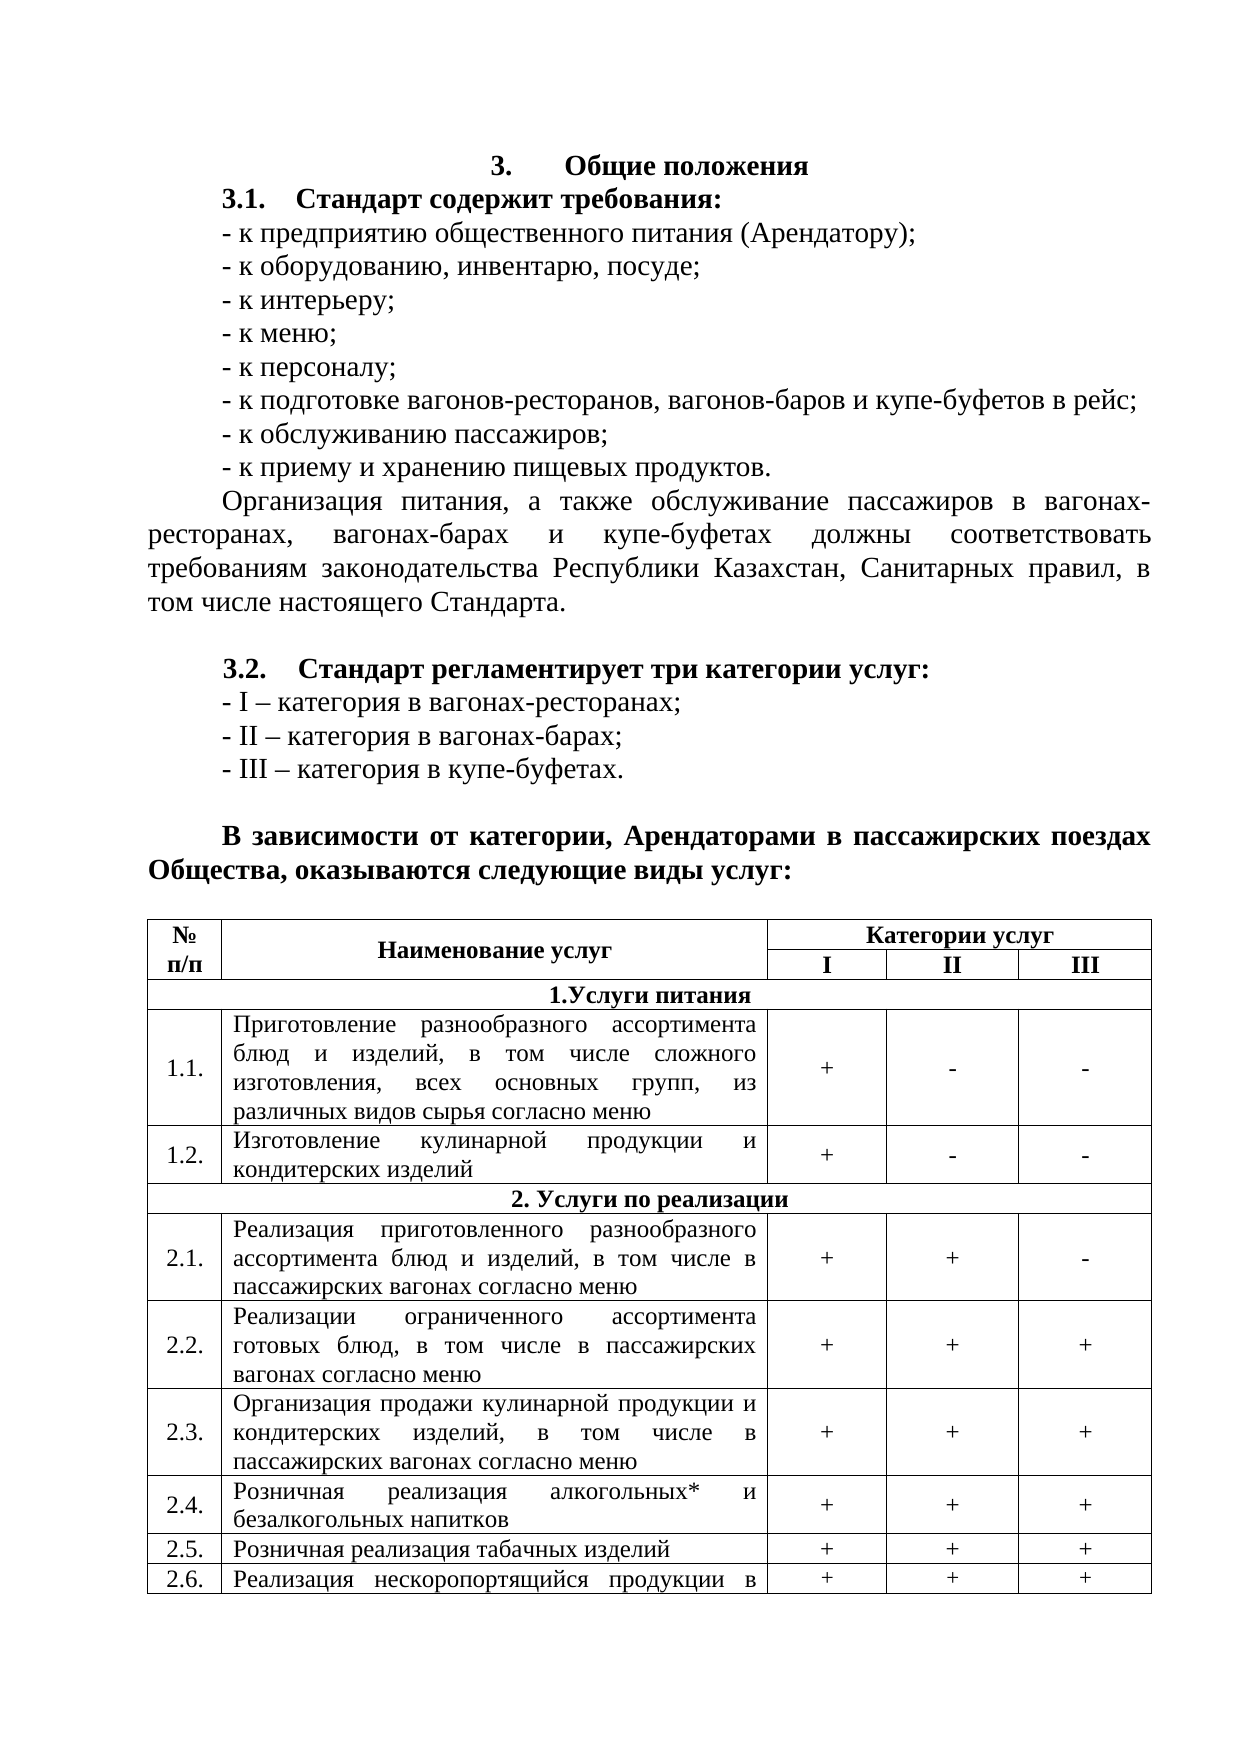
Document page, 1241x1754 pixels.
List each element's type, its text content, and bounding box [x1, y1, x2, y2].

table_cell Розничная реализация алкогольных* и безалкогольных напитков [222, 1476, 767, 1533]
text - к приему и хранению пищевых продуктов. [148, 449, 1152, 483]
table_cell 2.3. [148, 1389, 221, 1475]
table_cell + [887, 1214, 1018, 1300]
table_cell I [768, 950, 886, 979]
table_cell 2.1. [148, 1214, 221, 1300]
table_cell + [768, 1010, 886, 1124]
table_cell + [887, 1534, 1018, 1563]
table_cell 2.6. [148, 1564, 221, 1593]
table_cell Розничная реализация табачных изделий [222, 1534, 767, 1563]
table_header Наименование услуг [222, 920, 767, 979]
table_cell + [1019, 1564, 1151, 1593]
table_cell III [1019, 950, 1151, 979]
table_cell + [1019, 1534, 1151, 1563]
text - к предприятию общественного питания (Арендатору); [148, 215, 1152, 248]
table_cell 1.Услуги питания [148, 980, 1151, 1008]
table_header № п/п [148, 920, 221, 979]
table_cell - [1019, 1126, 1151, 1183]
table_cell 2.5. [148, 1534, 221, 1563]
table_cell + [768, 1564, 886, 1593]
text В зависимости от категории, Арендаторами в пассажирских поездах Общества, оказываются следующие виды услуг: [148, 818, 1152, 886]
table_cell 2. Услуги по реализации [148, 1184, 1151, 1213]
table_cell + [768, 1534, 886, 1563]
table_cell + [887, 1564, 1018, 1593]
table_cell + [1019, 1301, 1151, 1387]
table_cell - [887, 1126, 1018, 1183]
table_cell II [887, 950, 1018, 979]
table_cell Организация продажи кулинарной продукции и кондитерских изделий, в том числе в пассажирских вагонах согласно меню [222, 1389, 767, 1475]
table_cell + [887, 1389, 1018, 1475]
text - I – категория в вагонах-ресторанах; [148, 684, 1152, 718]
text - к меню; [148, 315, 1152, 349]
table_cell Изготовление кулинарной продукции и кондитерских изделий [222, 1126, 767, 1183]
table_cell 1.1. [148, 1010, 221, 1124]
text Организация питания, а также обслуживание пассажиров в вагонах-ресторанах, вагонах-барах и купе-буфетах должны соответствовать требованиям законодательства Республики Казахстан, Санитарных правил, в том числе настоящего Стандарта. [148, 483, 1152, 617]
table_cell + [1019, 1476, 1151, 1533]
table_cell + [768, 1476, 886, 1533]
table_cell 2.4. [148, 1476, 221, 1533]
table_cell + [1019, 1389, 1151, 1475]
text - III – категория в купе-буфетах. [148, 751, 1152, 785]
subtitle - к оборудованию, инвентарю, посуде; [222, 248, 1152, 282]
text - к подготовке вагонов-ресторанов, вагонов-баров и купе-буфетов в рейс; [148, 382, 1152, 416]
table_cell + [887, 1301, 1018, 1387]
table_cell + [887, 1476, 1018, 1533]
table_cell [222, 1564, 767, 1593]
table_cell - [1019, 1010, 1151, 1124]
table_cell 1.2. [148, 1126, 221, 1183]
table_cell + [768, 1389, 886, 1475]
table_cell - [887, 1010, 1018, 1124]
table_cell + [768, 1214, 886, 1300]
table_cell Реализация приготовленного разнообразного ассортимента блюд и изделий, в том числе в пассажирских вагонах согласно меню [222, 1214, 767, 1300]
table_cell 2.2. [148, 1301, 221, 1387]
text - к персоналу; [148, 349, 1152, 382]
text - II – категория в вагонах-барах; [148, 718, 1152, 751]
table_cell + [768, 1301, 886, 1387]
table_cell + [768, 1126, 886, 1183]
list Стандарт содержит требования: [148, 181, 1152, 215]
table_cell Реализации ограниченного ассортимента готовых блюд, в том числе в пассажирских вагонах согласно меню [222, 1301, 767, 1387]
table_cell - [1019, 1214, 1151, 1300]
text - к интерьеру; [148, 282, 1152, 315]
table_header Категории услуг [768, 920, 1151, 949]
text - к обслуживанию пассажиров; [148, 416, 1152, 449]
table_cell Приготовление разнообразного ассортимента блюд и изделий, в том числе сложного изготовления, всех основных групп, из различных видов сырья согласно меню [222, 1010, 767, 1124]
list Общие положения [148, 148, 1152, 181]
list Стандарт регламентирует три категории услуг: [223, 651, 1152, 684]
